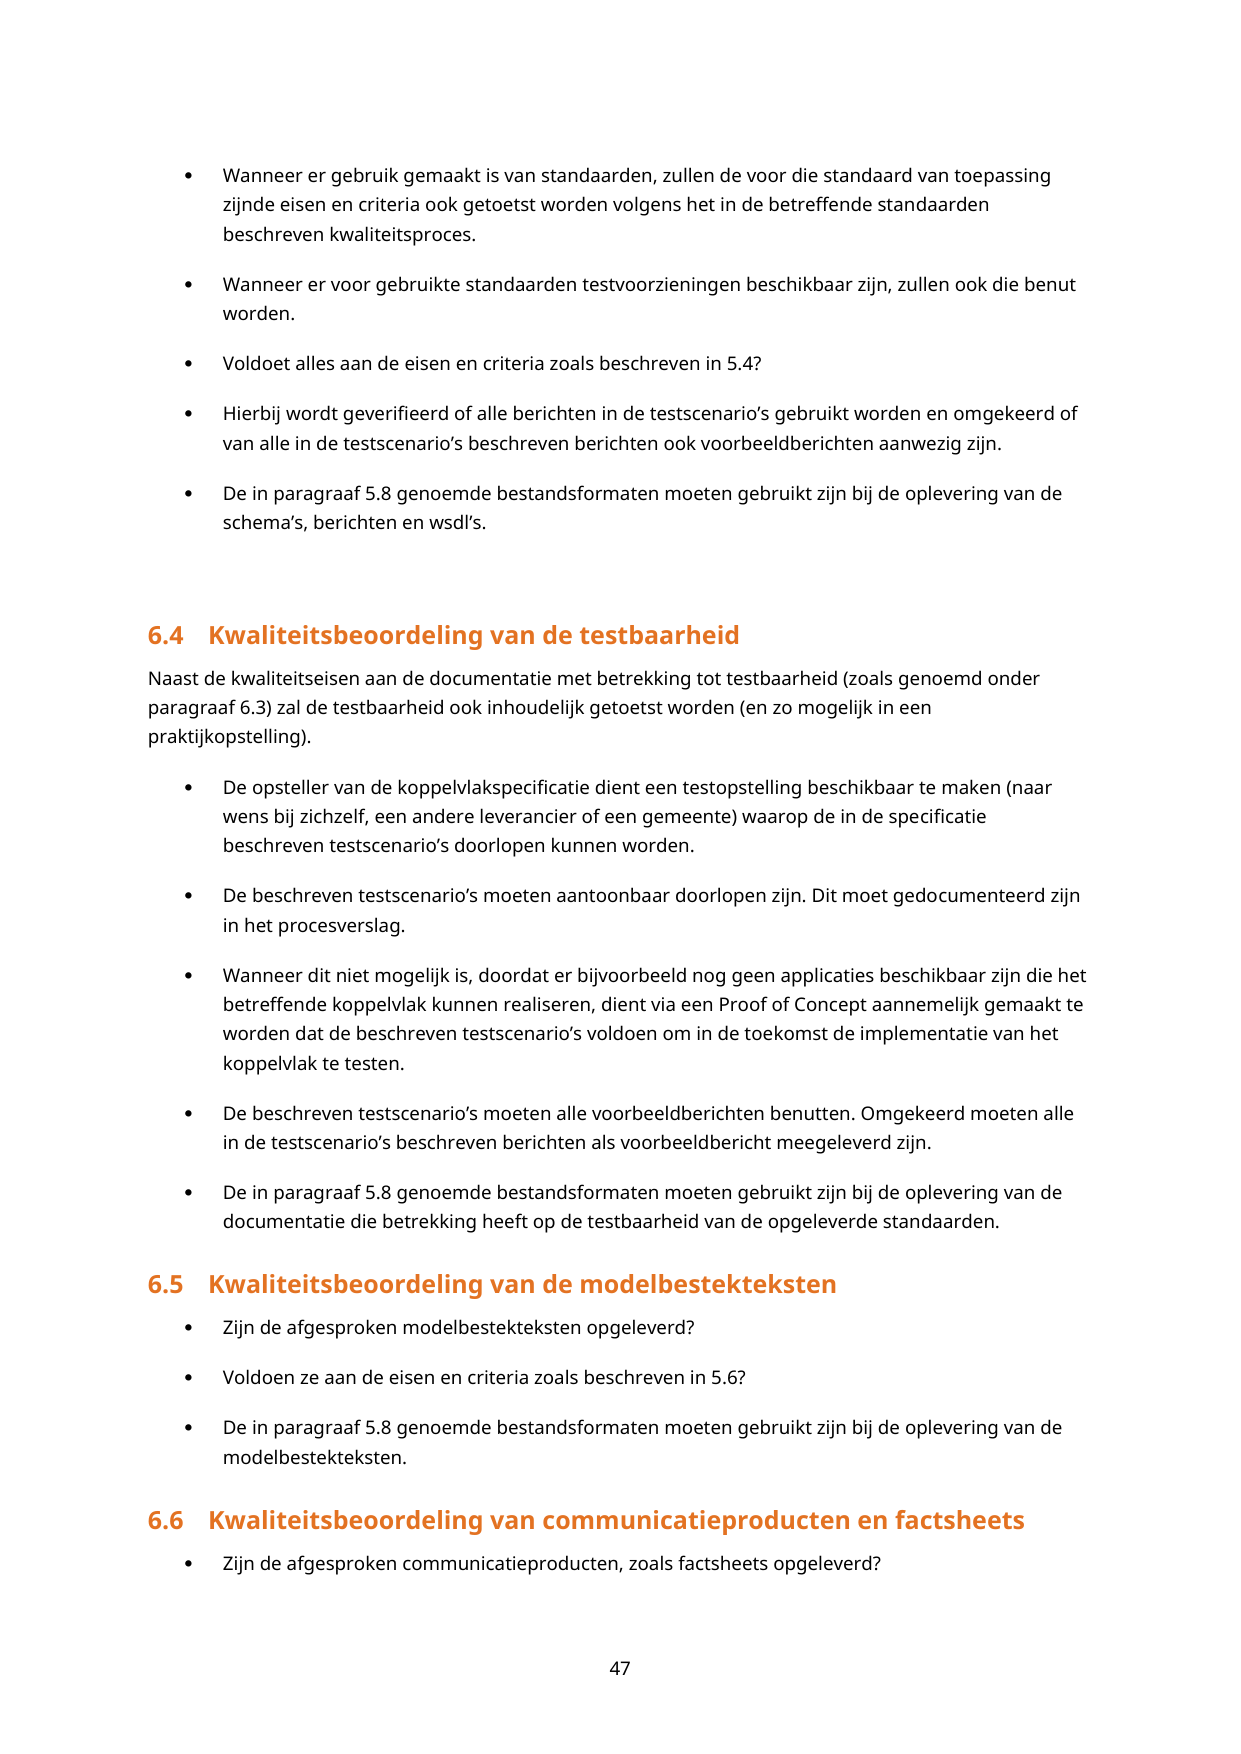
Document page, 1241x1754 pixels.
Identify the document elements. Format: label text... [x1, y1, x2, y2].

list Voldoet alles aan de eisen en criteria zoals beschreven in 5.4? [185, 351, 1093, 376]
list De beschreven testscenario’s moeten aantoonbaar doorlopen zijn. Dit moet gedocumenteerd zijn in het procesverslag. [185, 883, 1093, 937]
subtitle Kwaliteitsbeoordeling van de modelbestekteksten [148, 1267, 1093, 1301]
list Wanneer er voor gebruikte standaarden testvoorzieningen beschikbaar zijn, zullen ook die benut worden. [185, 271, 1093, 326]
list De in paragraaf 5.8 genoemde bestandsformaten moeten gebruikt zijn bij de oplevering van de schema’s, berichten en wsdl’s. [185, 480, 1093, 535]
list De beschreven testscenario’s moeten alle voorbeeldberichten benutten. Omgekeerd moeten alle in de testscenario’s beschreven berichten als voorbeeldbericht meegeleverd zijn. [185, 1100, 1093, 1155]
subtitle Kwaliteitsbeoordeling van communicatieproducten en factsheets [148, 1502, 1093, 1536]
list Voldoen ze aan de eisen en criteria zoals beschreven in 5.6? [185, 1364, 1093, 1390]
list Wanneer dit niet mogelijk is, doordat er bijvoorbeeld nog geen applicaties beschikbaar zijn die het betreffende koppelvlak kunnen realiseren, dient via een Proof of Concept aannemelijk gemaakt te worden dat de beschreven testscenario’s voldoen om in de toekomst de implementatie van het koppelvlak te testen. [185, 962, 1093, 1075]
list Hierbij wordt geverifieerd of alle berichten in de testscenario’s gebruikt worden en omgekeerd of van alle in de testscenario’s beschreven berichten ook voorbeeldberichten aanwezig zijn. [185, 401, 1093, 455]
subtitle Kwaliteitsbeoordeling van de testbaarheid [148, 618, 1093, 652]
text Naast de kwaliteitseisen aan de documentatie met betrekking tot testbaarheid (zoals genoemd onder paragraaf 6.3) zal de testbaarheid ook inhoudelijk getoetst worden (en zo mogelijk in een praktijkopstelling). [148, 665, 1093, 749]
list De in paragraaf 5.8 genoemde bestandsformaten moeten gebruikt zijn bij de oplevering van de documentatie die betrekking heeft op de testbaarheid van de opgeleverde standaarden. [185, 1179, 1093, 1234]
list De opsteller van de koppelvlakspecificatie dient een testopstelling beschikbaar te maken (naar wens bij zichzelf, een andere leverancier of een gemeente) waarop de in de specificatie beschreven testscenario’s doorlopen kunnen worden. [185, 774, 1093, 858]
list De in paragraaf 5.8 genoemde bestandsformaten moeten gebruikt zijn bij de oplevering van de modelbestekteksten. [185, 1415, 1093, 1469]
list Zijn de afgesproken modelbestekteksten opgeleverd? [185, 1314, 1093, 1340]
list Zijn de afgesproken communicatieproducten, zoals factsheets opgeleverd? [185, 1550, 1093, 1575]
list Wanneer er gebruik gemaakt is van standaarden, zullen de voor die standaard van toepassing zijnde eisen en criteria ook getoetst worden volgens het in de betreffende standaarden beschreven kwaliteitsproces. [185, 162, 1093, 247]
